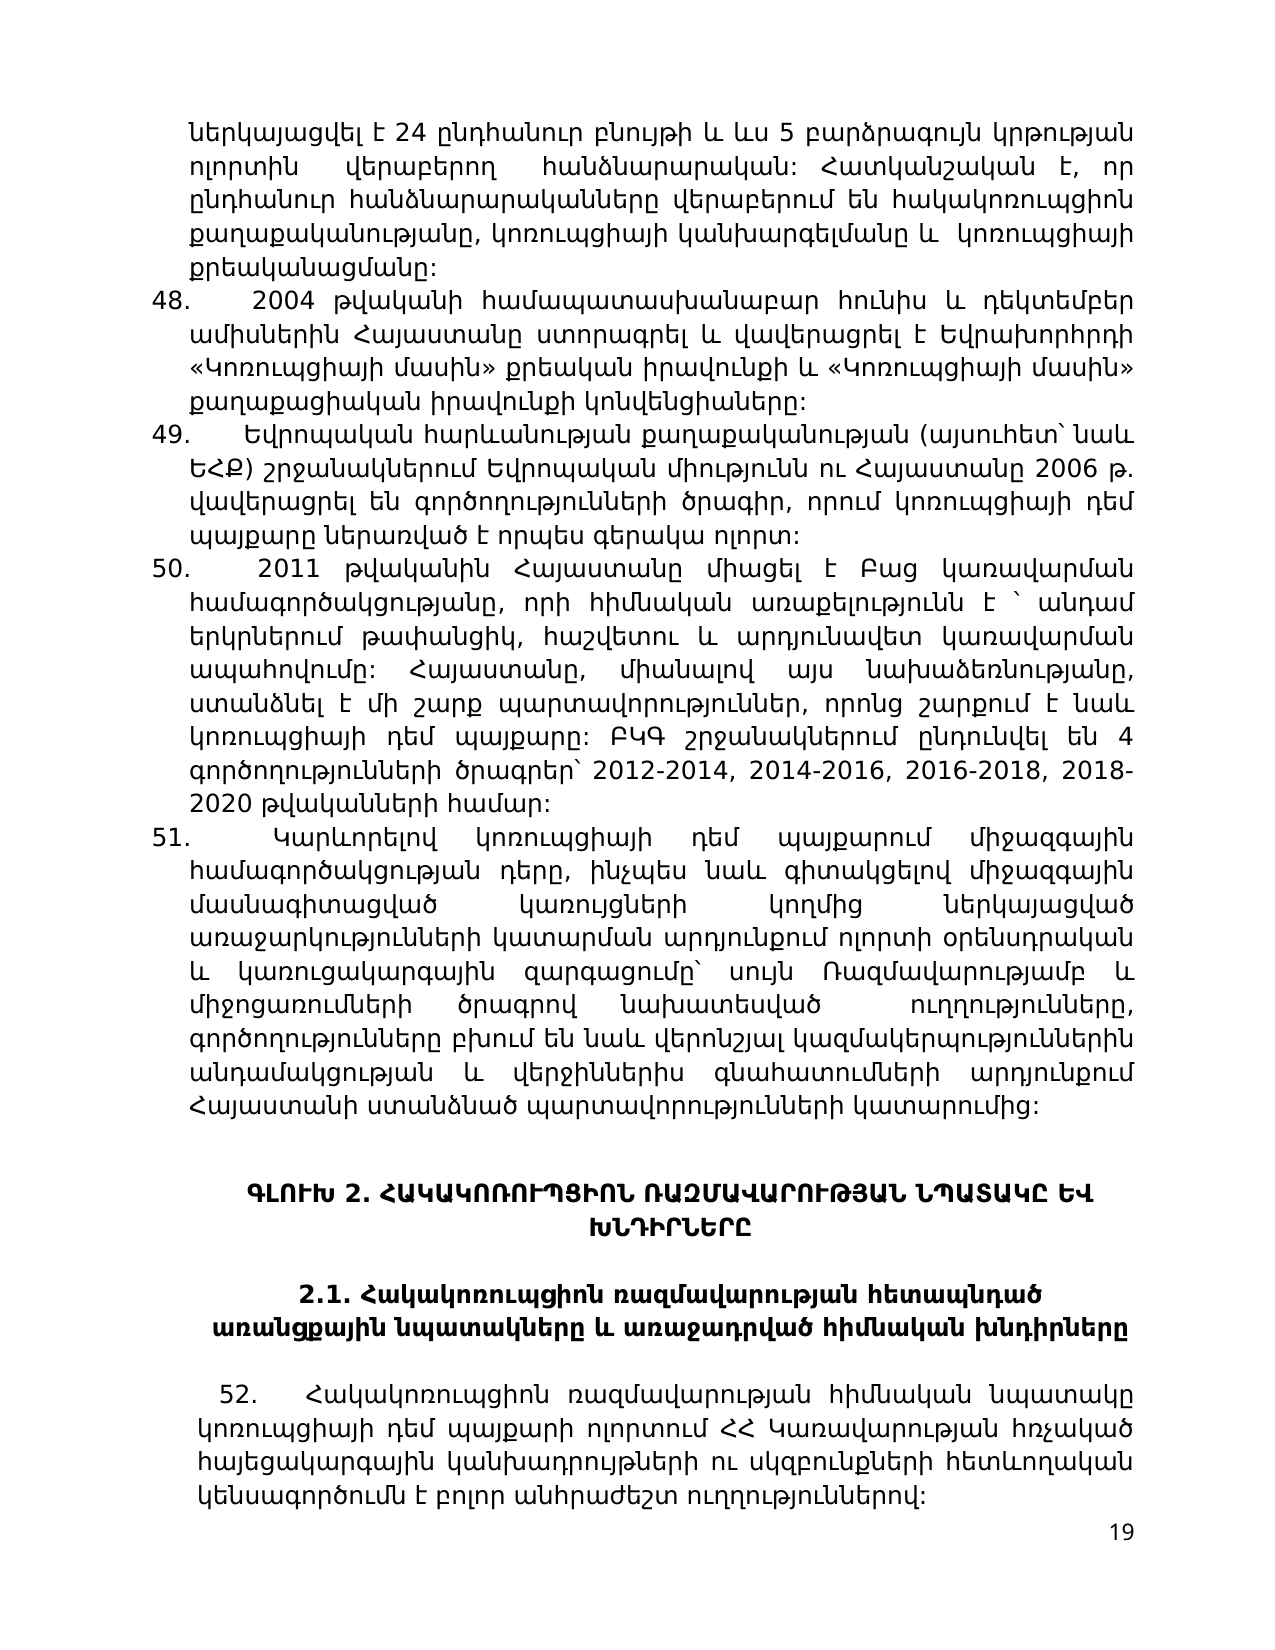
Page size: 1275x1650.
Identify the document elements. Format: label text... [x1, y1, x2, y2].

list Կարևորելով կոռուպցիայի դեմ պայքարում միջազգային համագործակցության դերը, ինչպես նաև գիտակցելով միջազգային մասնագիտացված կառույցների կողմից ներկայացված առաջարկությունների կատարման արդյունքում ոլորտի օրենսդրական և կառուցակարգային զարգացումը՝ սույն Ռազմավարությամբ և միջոցառումների ծրագրով նախատեսված ուղղությունները, գործողությունները բխում են նաև վերոնշյալ կազմակերպություններին անդամակցության և վերջիններիս գնահատումների արդյունքում Հայաստանի ստանձնած պարտավորությունների կատարումից: [151, 823, 1134, 1120]
list Եվրոպական հարևանության քաղաքականության (այսուհետ՝ նաև ԵՀՔ) շրջանակներում Եվրոպական միությունն ու Հայաստանը 2006 թ. վավերացրել են գործողությունների ծրագիր, որում կոռուպցիայի դեմ պայքարը ներառված է որպես գերակա ոլորտ: [151, 420, 1134, 550]
list 2011 թվականին Հայաստանը միացել է Բաց կառավարման համագործակցությանը, որի հիմնական առաքելությունն է ՝ անդամ երկրներում թափանցիկ, հաշվետու և արդյունավետ կառավարման ապահովումը: Հայաստանը, միանալով այս նախաձեռնությանը, ստանձնել է մի շարք պարտավորություններ, որոնց շարքում է նաև կոռուպցիայի դեմ պայքարը: ԲԿԳ շրջանակներում ընդունվել են 4 գործողությունների ծրագրեր՝ 2012-2014, 2014-2016, 2016-2018, 2018-2020 թվականների համար: [151, 554, 1134, 818]
text ԳԼՈՒԽ 2. ՀԱԿԱԿՈՌՈՒՊՑԻՈՆ ՌԱԶՄԱՎԱՐՈՒԹՅԱՆ ՆՊԱՏԱԿԸ ԵՎ ԽՆԴԻՐՆԵՐԸ [206, 1179, 1134, 1242]
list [151, 118, 1134, 282]
list 2004 թվականի համապատասխանաբար հունիս և դեկտեմբեր ամիսներին Հայաստանը ստորագրել և վավերացրել է Եվրախորհրդի «Կոռուպցիայի մասին» քրեական իրավունքի և «Կոռուպցիայի մասին» քաղաքացիական իրավունքի կոնվենցիաները: [151, 286, 1134, 416]
list Հակակոռուպցիոն ռազմավարության հիմնական նպատակը կոռուպցիայի դեմ պայքարի ոլորտում ՀՀ Կառավարության հռչակած հայեցակարգային կանխադրույթների ու սկզբունքների հետևողական կենսագործումն է բոլոր անհրաժեշտ ուղղություններով: [197, 1380, 1134, 1510]
text 2.1. Հակակոռուպցիոն ռազմավարության հետապնդած առանցքային նպատակները և առաջադրված հիմնական խնդիրները [206, 1280, 1134, 1342]
